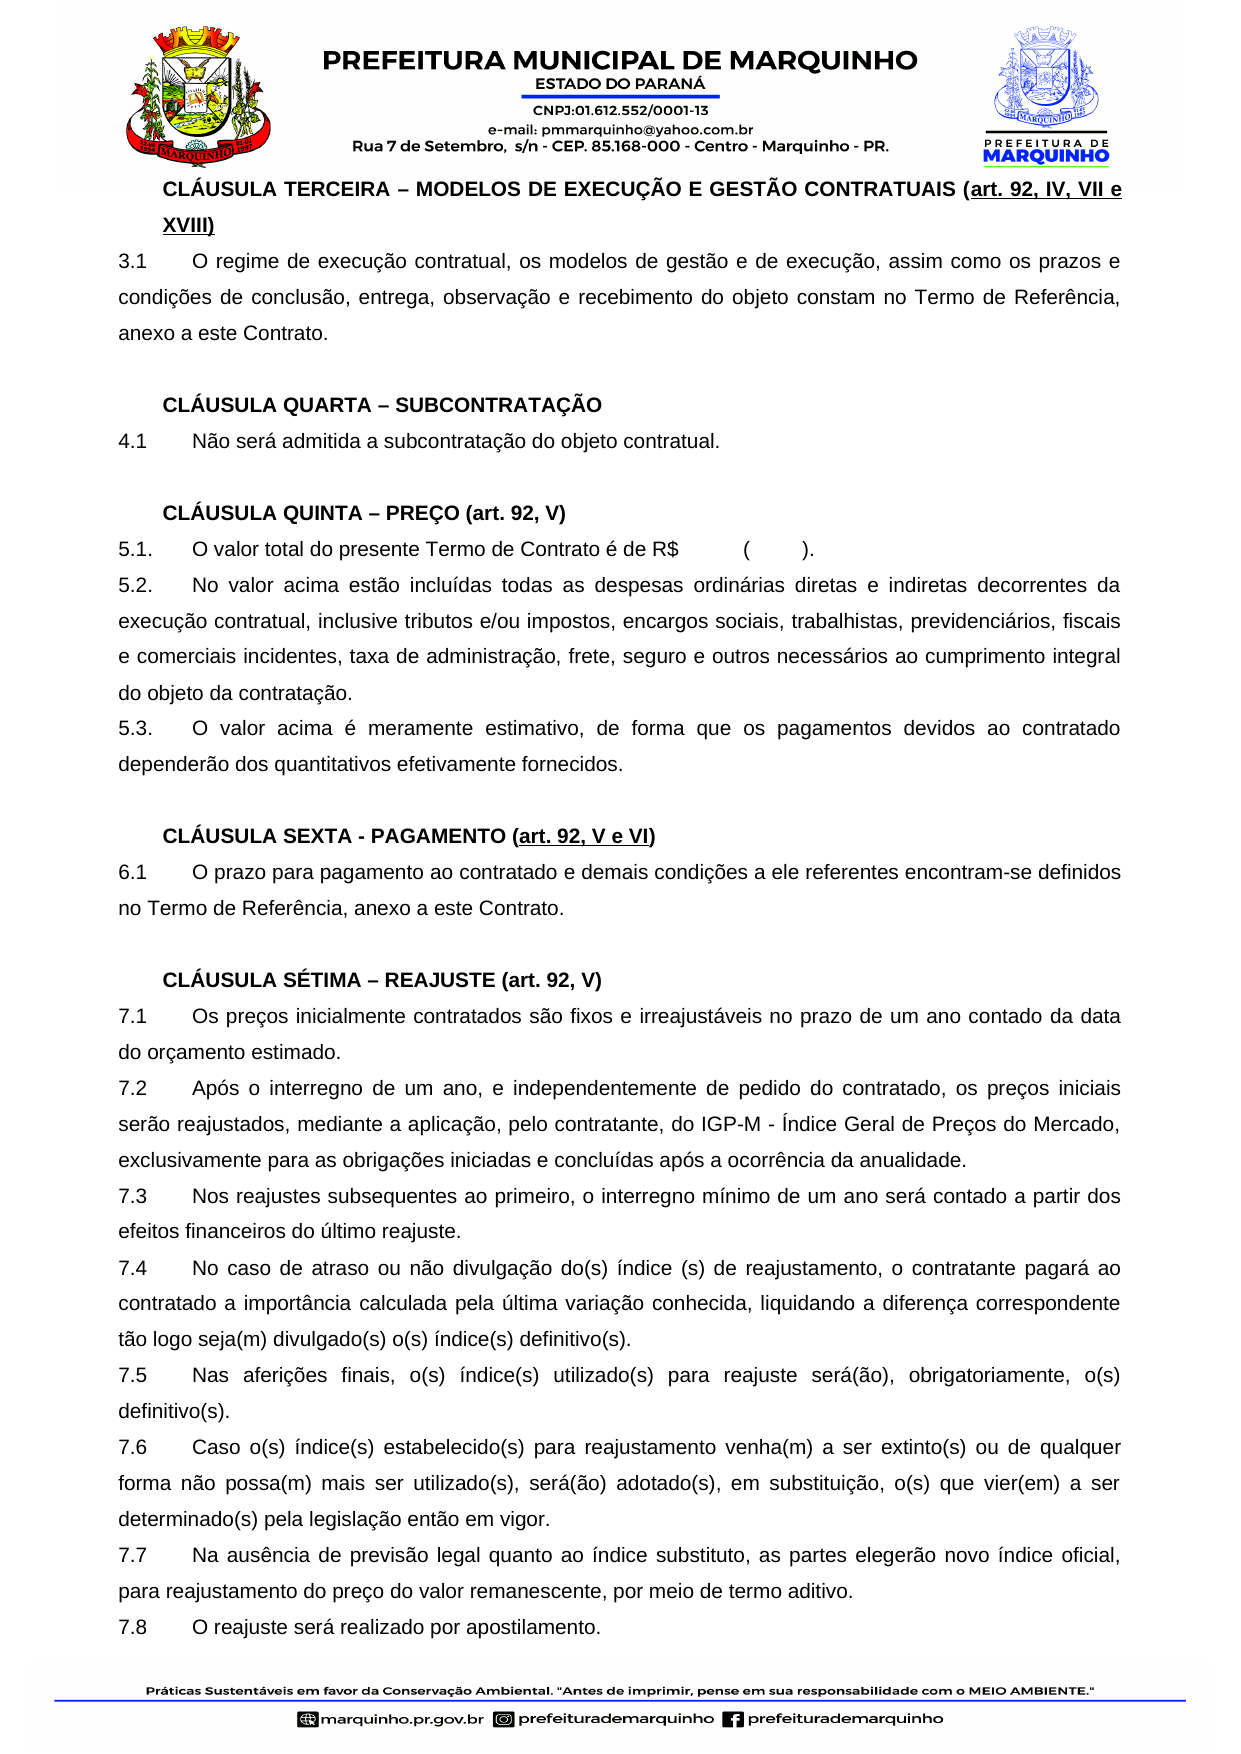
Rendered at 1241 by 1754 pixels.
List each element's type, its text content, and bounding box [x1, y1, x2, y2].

list Os preços inicialmente contratados são fixos e irreajustáveis no prazo de um ano contado da data do orçamento estimado. [118, 1004, 1122, 1064]
list Após o interregno de um ano, e independentemente de pedido do contratado, os preços iniciais serão reajustados, mediante a aplicação, pelo contratante, do IGP-M - Índice Geral de Preços do Mercado, exclusivamente para as obrigações iniciadas e concluídas após a ocorrência da anualidade. [118, 1076, 1122, 1171]
list O valor total do presente Termo de Contrato é de R$ ( ). [118, 537, 1122, 561]
list CLÁUSULA SEXTA - PAGAMENTO (art. 92, V e VI) [162, 824, 1122, 848]
list No caso de atraso ou não divulgação do(s) índice (s) de reajustamento, o contratante pagará ao contratado a importância calculada pela última variação conhecida, liquidando a diferença correspondente tão logo seja(m) divulgado(s) o(s) índice(s) definitivo(s). [118, 1255, 1122, 1351]
picture [60, 0, 1181, 191]
list O regime de execução contratual, os modelos de gestão e de execução, assim como os prazos e condições de conclusão, entrega, observação e recebimento do objeto constam no Termo de Referência, anexo a este Contrato. [118, 249, 1122, 345]
list O reajuste será realizado por apostilamento. [118, 1615, 1122, 1639]
list CLÁUSULA QUARTA – SUBCONTRATAÇÃO [162, 393, 1122, 417]
list No valor acima estão incluídas todas as despesas ordinárias diretas e indiretas decorrentes da execução contratual, inclusive tributos e/ou impostos, encargos sociais, trabalhistas, previdenciários, fiscais e comerciais incidentes, taxa de administração, frete, seguro e outros necessários ao cumprimento integral do objeto da contratação. [118, 572, 1122, 704]
list O valor acima é meramente estimativo, de forma que os pagamentos devidos ao contratado dependerão dos quantitativos efetivamente fornecidos. [118, 716, 1122, 776]
list CLÁUSULA TERCEIRA – MODELOS DE EXECUÇÃO E GESTÃO CONTRATUAIS (art. 92, IV, VII e XVIII) [162, 177, 1122, 237]
list CLÁUSULA QUINTA – PREÇO (art. 92, V) [162, 501, 1122, 524]
list O prazo para pagamento ao contratado e demais condições a ele referentes encontram-se definidos no Termo de Referência, anexo a este Contrato. [118, 860, 1122, 920]
list CLÁUSULA SÉTIMA – REAJUSTE (art. 92, V) [162, 968, 1122, 992]
picture [30, 1659, 1210, 1753]
list Nas aferições finais, o(s) índice(s) utilizado(s) para reajuste será(ão), obrigatoriamente, o(s) definitivo(s). [118, 1363, 1122, 1423]
list Nos reajustes subsequentes ao primeiro, o interregno mínimo de um ano será contado a partir dos efeitos financeiros do último reajuste. [118, 1183, 1122, 1243]
list Caso o(s) índice(s) estabelecido(s) para reajustamento venha(m) a ser extinto(s) ou de qualquer forma não possa(m) mais ser utilizado(s), será(ão) adotado(s), em substituição, o(s) que vier(em) a ser determinado(s) pela legislação então em vigor. [118, 1435, 1122, 1531]
list Não será admitida a subcontratação do objeto contratual. [118, 429, 1122, 453]
list Na ausência de previsão legal quanto ao índice substituto, as partes elegerão novo índice oficial, para reajustamento do preço do valor remanescente, por meio de termo aditivo. [118, 1543, 1122, 1603]
